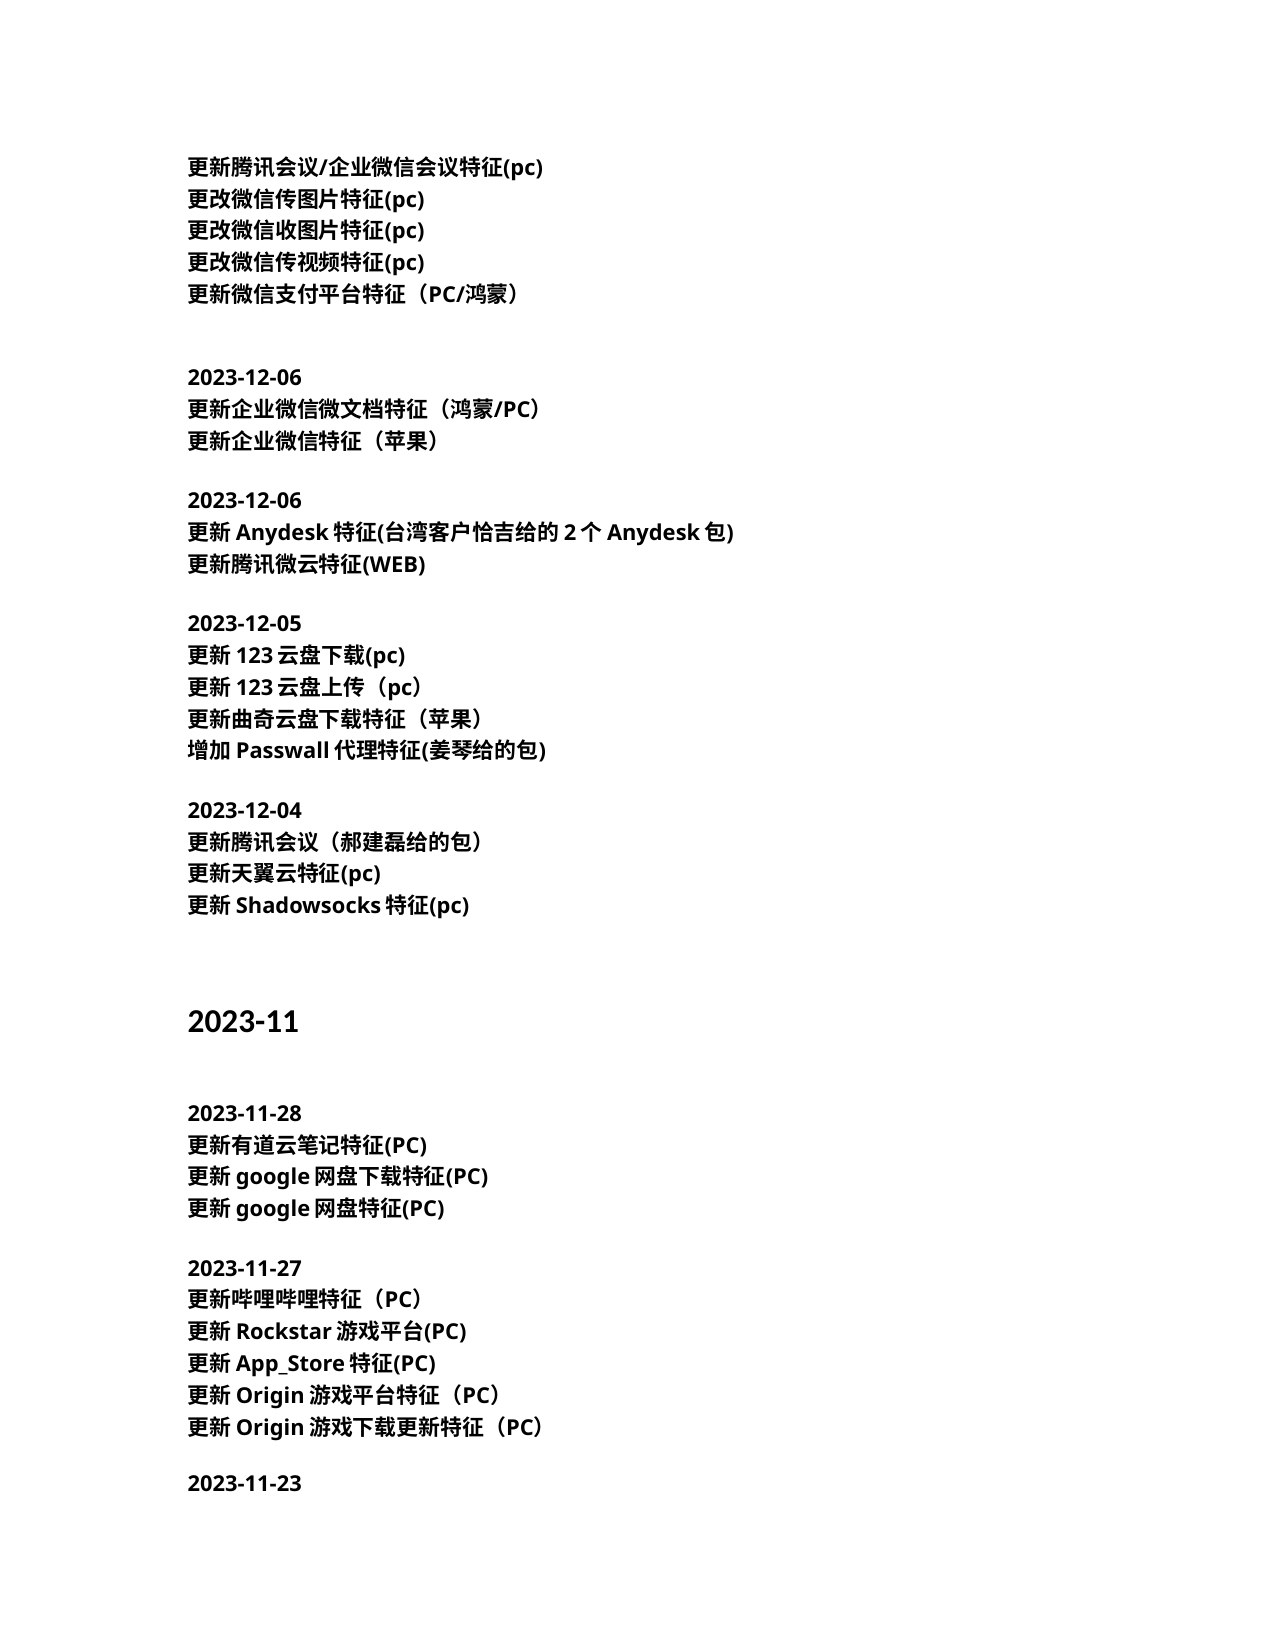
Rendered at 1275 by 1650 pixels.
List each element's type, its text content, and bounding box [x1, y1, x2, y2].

text 更新微信支付平台特征（PC/鸿蒙） [187, 277, 1087, 309]
text 2023-12-06 [187, 485, 1087, 515]
text 更新Anydesk特征(台湾客户恰吉给的2个Anydesk包) [187, 515, 1087, 547]
text 增加Passwall代理特征(姜琴给的包) [187, 733, 1087, 765]
text 2023-11-27 [187, 1253, 1087, 1282]
text 更新腾讯会议（郝建磊给的包） [187, 825, 1087, 856]
text 2023-12-06 [187, 362, 1087, 392]
text 更新Shadowsocks特征(pc) [187, 888, 1087, 920]
text 更新123云盘下载(pc) [187, 638, 1087, 670]
text 2023-11-23 [187, 1468, 1087, 1498]
text 更改微信传视频特征(pc) [187, 245, 1087, 277]
subtitle 2023-11 [187, 1000, 1087, 1041]
text 2023-11-28 [187, 1098, 1087, 1128]
text 更新Rockstar游戏平台(PC) [187, 1314, 1087, 1346]
text 更新Origin游戏平台特征（PC） [187, 1378, 1087, 1409]
text 2023-12-04 [187, 795, 1087, 825]
text 更新哔哩哔哩特征（PC） [187, 1282, 1087, 1314]
text 更新google网盘下载特征(PC) [187, 1159, 1087, 1191]
text 更新Origin游戏下载更新特征（PC） [187, 1409, 1087, 1441]
text 更改微信传图片特征(pc) [187, 182, 1087, 213]
text 更新123云盘上传（pc） [187, 670, 1087, 702]
text 更新曲奇云盘下载特征（苹果） [187, 702, 1087, 733]
text 更新天翼云特征(pc) [187, 856, 1087, 888]
text 更新企业微信特征（苹果） [187, 424, 1087, 455]
text 更新企业微信微文档特征（鸿蒙/PC） [187, 392, 1087, 424]
text 2023-12-05 [187, 608, 1087, 638]
text 更新App_Store特征(PC) [187, 1346, 1087, 1378]
text 更新有道云笔记特征(PC) [187, 1128, 1087, 1159]
text 更新腾讯微云特征(WEB) [187, 547, 1087, 578]
text 更改微信收图片特征(pc) [187, 213, 1087, 245]
text 更新腾讯会议/企业微信会议特征(pc) [187, 150, 1087, 182]
text 更新google网盘特征(PC) [187, 1191, 1087, 1223]
